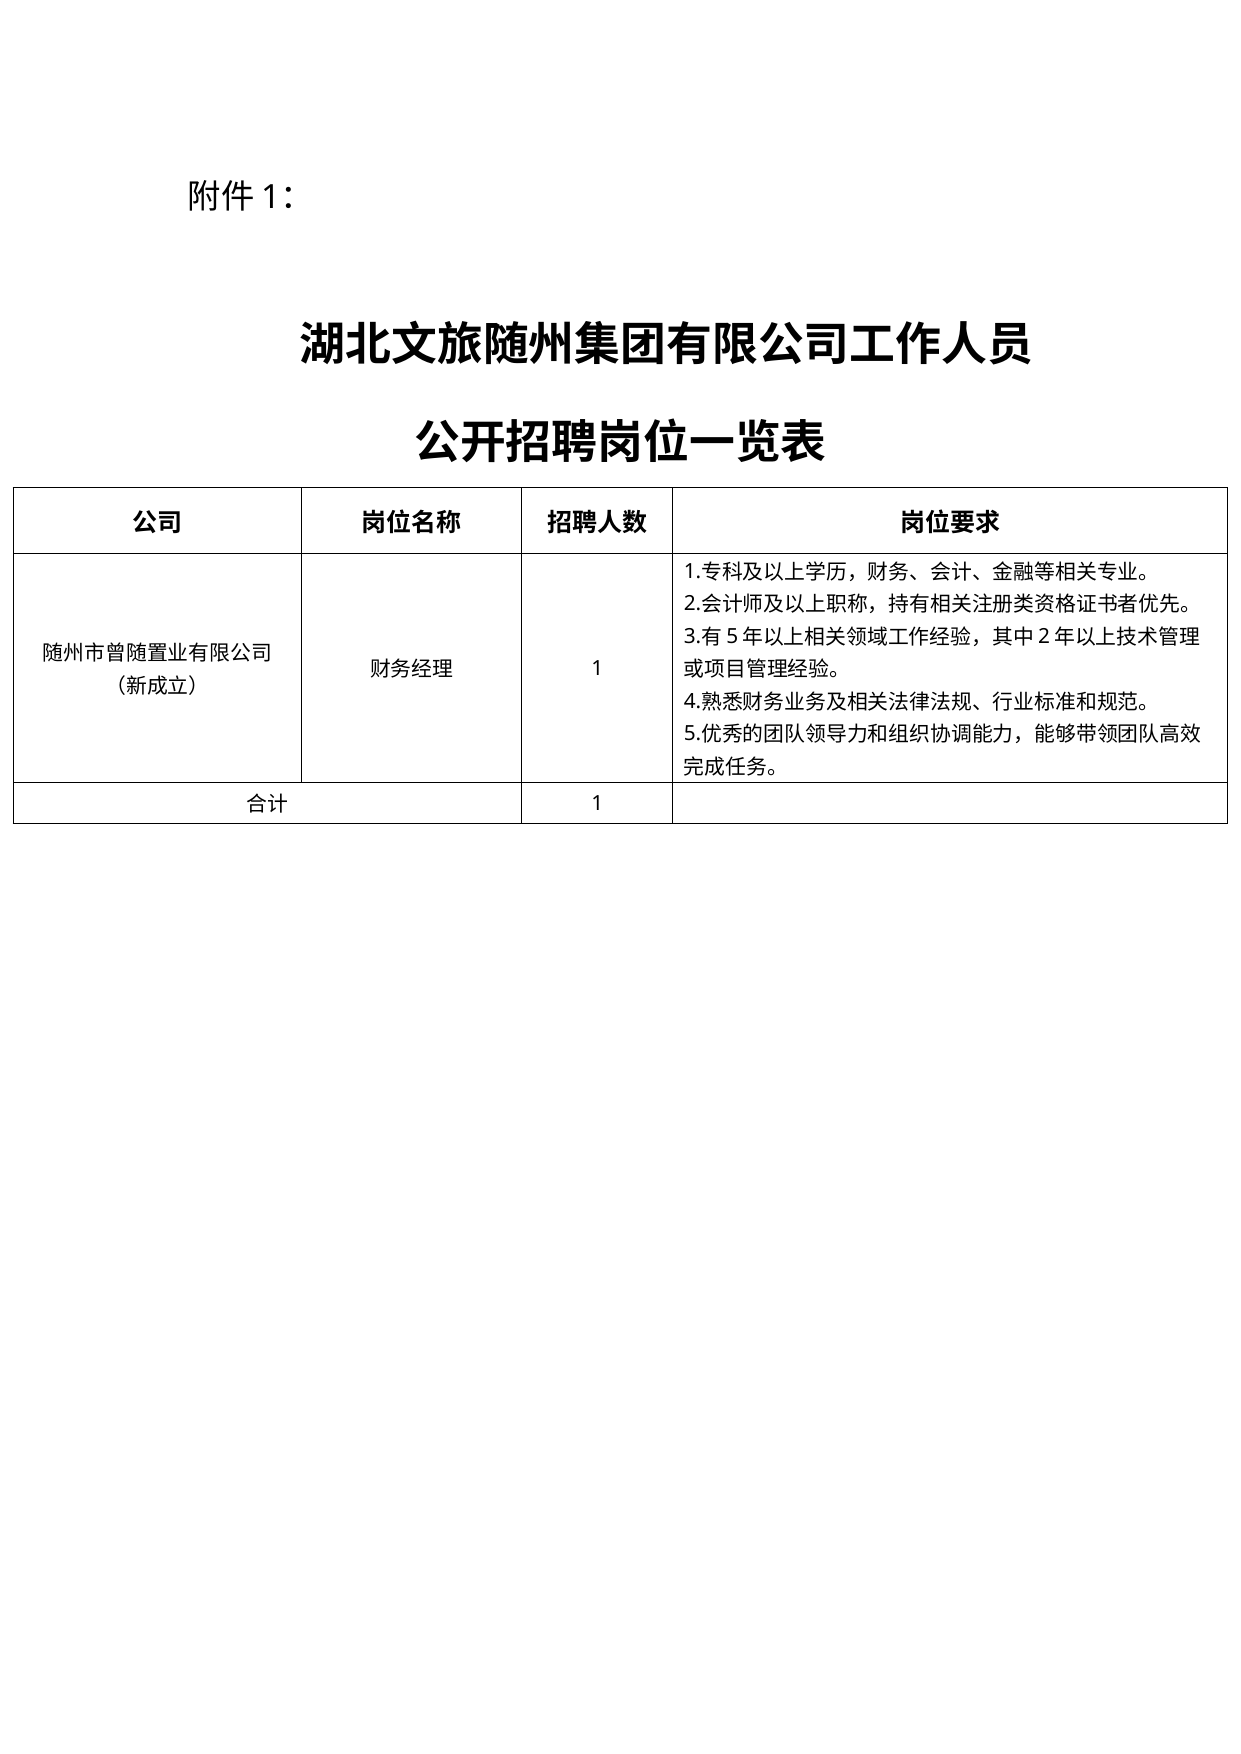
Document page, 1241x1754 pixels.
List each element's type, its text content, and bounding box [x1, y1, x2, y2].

table_header 招聘人数 [522, 488, 672, 553]
table_cell 财务经理 [302, 554, 521, 782]
table_header 公司 [14, 488, 301, 553]
table_cell 1 [522, 783, 672, 823]
list 湖北文旅随州集团有限公司工作人员公开招聘岗位一览表 [187, 292, 1053, 487]
list 附件1： [187, 162, 1053, 227]
table_cell 合计 [14, 783, 521, 823]
table_header 岗位名称 [302, 488, 521, 553]
table_cell 1.专科及以上学历，财务、会计、金融等相关专业。 2.会计师及以上职称，持有相关注册类资格证书者优先。 3.有5年以上相关领域工作经验，其中2年以上技术管理或项目管理经验。 4.熟悉财务业务及相关法律法规、行业标准和规范。 5.优秀的团队领导力和组织协调能力，能够带领团队高效完成任务。 [673, 554, 1227, 782]
table_cell [673, 783, 1227, 823]
table_cell 随州市曾随置业有限公司（新成立） [14, 554, 301, 782]
table_cell 1 [522, 554, 672, 782]
table_header 岗位要求 [673, 488, 1227, 553]
